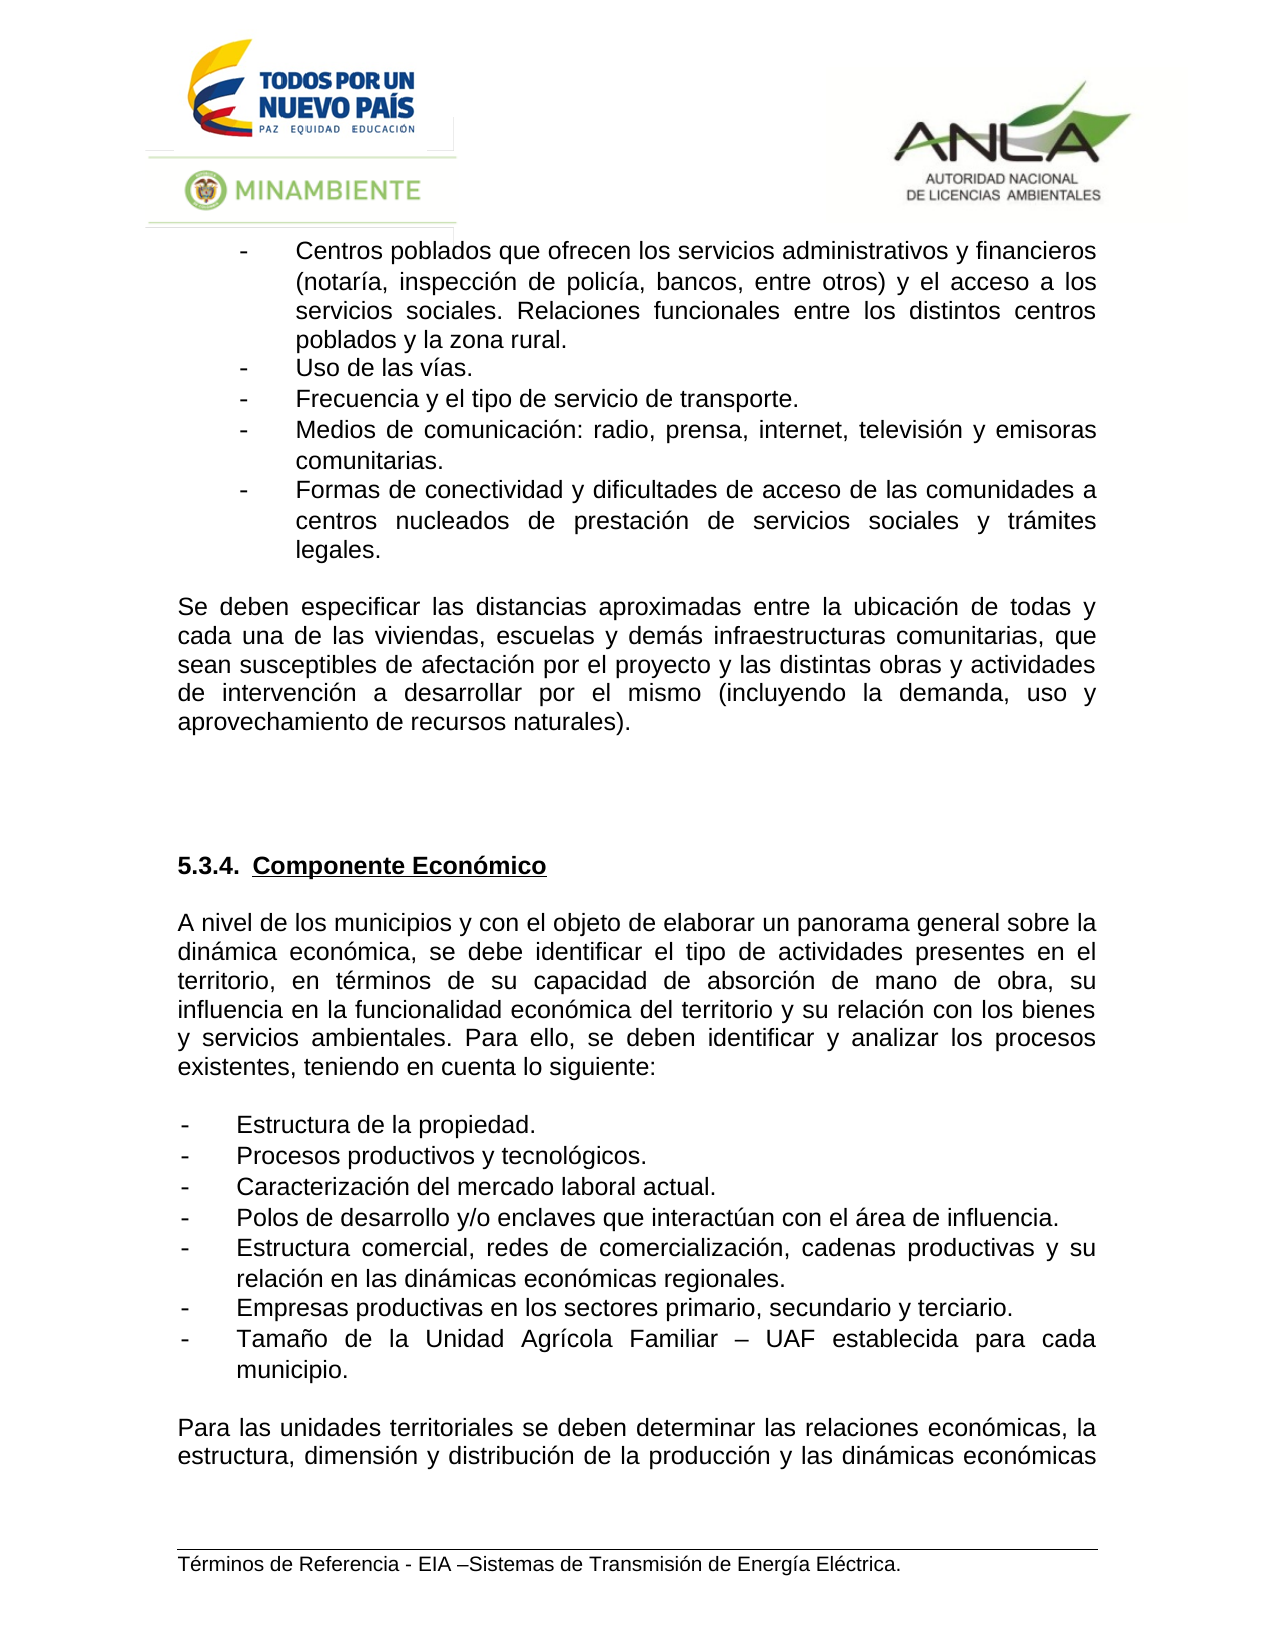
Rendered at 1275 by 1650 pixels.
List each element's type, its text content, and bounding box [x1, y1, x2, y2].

list Estructura comercial, redes de comercialización, cadenas productivas y su relación en las dinámicas económicas regionales. [177, 1233, 1098, 1293]
text A nivel de los municipios y con el objeto de elaborar un panorama general sobre la dinámica económica, se debe identificar el tipo de actividades presentes en el territorio, en términos de su capacidad de absorción de mano de obra, su influencia en la funcionalidad económica del territorio y su relación con los bienes y servicios ambientales. Para ello, se deben identificar y analizar los procesos existentes, teniendo en cuenta lo siguiente: [177, 908, 1098, 1081]
list Formas de conectividad y dificultades de acceso de las comunidades a centros nucleados de prestación de servicios sociales y trámites legales. [236, 475, 1098, 563]
picture [145, 29, 460, 257]
list Centros poblados que ofrecen los servicios administrativos y financieros (notaría, inspección de policía, bancos, entre otros) y el acceso a los servicios sociales. Relaciones funcionales entre los distintos centros poblados y la zona rural. [236, 236, 1098, 353]
text Se deben especificar las distancias aproximadas entre la ubicación de todas y cada una de las viviendas, escuelas y demás infraestructuras comunitarias, que sean susceptibles de afectación por el proyecto y las distintas obras y actividades de intervención a desarrollar por el mismo (incluyendo la demanda, uso y aprovechamiento de recursos naturales). [177, 592, 1098, 736]
subtitle Componente Económico [177, 851, 1098, 880]
list Empresas productivas en los sectores primario, secundario y terciario. [177, 1293, 1098, 1324]
list Caracterización del mercado laboral actual. [177, 1172, 1098, 1202]
list Frecuencia y el tipo de servicio de transporte. [236, 384, 1098, 415]
list Tamaño de la Unidad Agrícola Familiar – UAF establecida para cada municipio. [177, 1324, 1098, 1384]
picture [825, 67, 1189, 223]
list Medios de comunicación: radio, prensa, internet, televisión y emisoras comunitarias. [236, 415, 1098, 475]
list Polos de desarrollo y/o enclaves que interactúan con el área de influencia. [177, 1202, 1098, 1233]
list Uso de las vías. [236, 353, 1098, 384]
list Estructura de la propiedad. [177, 1110, 1098, 1141]
list Procesos productivos y tecnológicos. [177, 1141, 1098, 1172]
